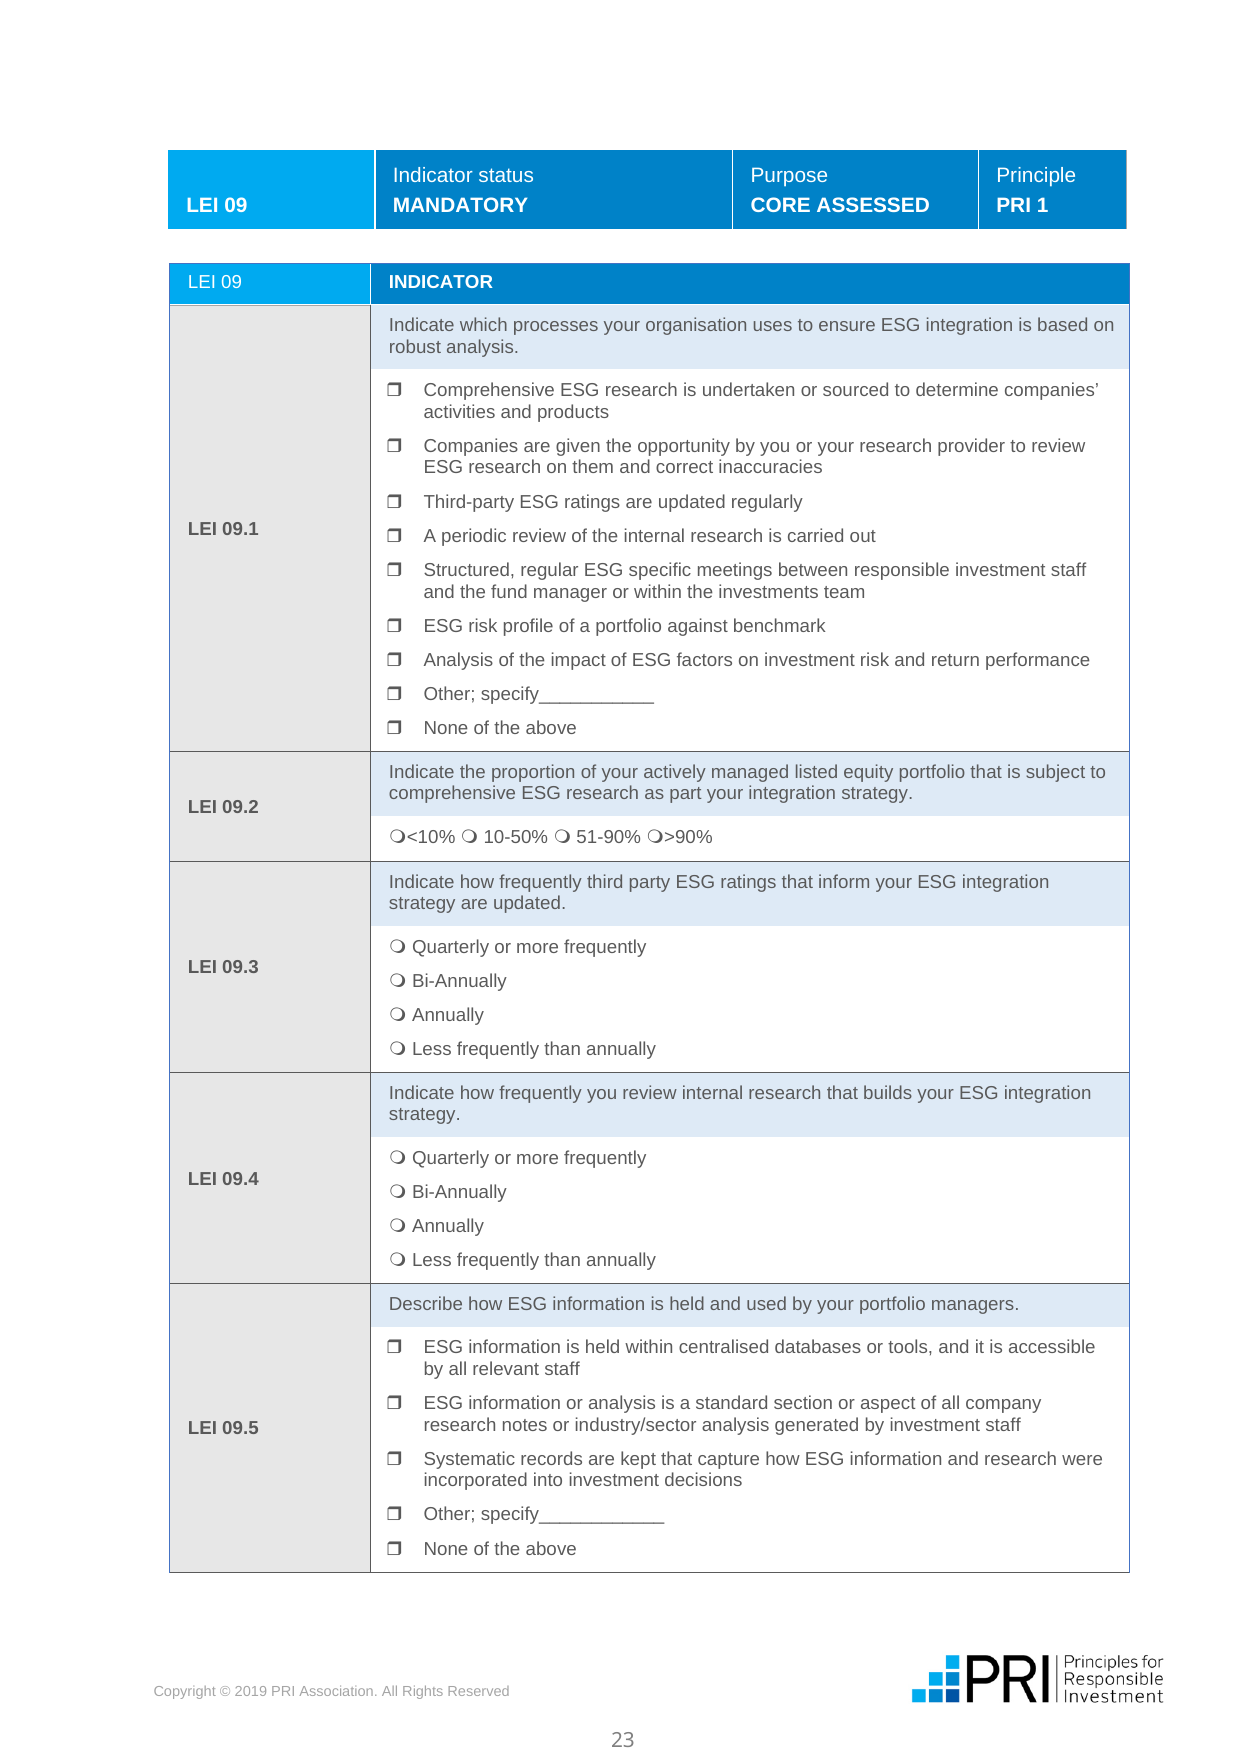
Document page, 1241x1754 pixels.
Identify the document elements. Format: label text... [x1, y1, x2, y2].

table_cell Describe how ESG information is held and used by your portfolio managers. [371, 1284, 1129, 1327]
picture [880, 1560, 1240, 1753]
table_cell LEI 09.3 [170, 862, 370, 1072]
table_cell Comprehensive ESG research is undertaken or sourced to determine companies’ activities and products Companies are given the opportunity by you or your research provider to review ESG research on them and correct inaccuracies Third-party ESG ratings are updated regularly A periodic review of the internal research is carried out Structured, regular ESG specific meetings between responsible investment staff and the fund manager or within the investments team ESG risk profile of a portfolio against benchmark Analysis of the impact of ESG factors on investment risk and return performance Other; specify___________ None of the above [371, 370, 1129, 751]
table_header Purpose [733, 150, 978, 186]
table_cell LEI 09.5 [170, 1284, 370, 1572]
table_header [168, 150, 374, 186]
table_cell ESG information is held within centralised databases or tools, and it is accessible by all relevant staff ESG information or analysis is a standard section or aspect of all company research notes or industry/sector analysis generated by investment staff Systematic records are kept that capture how ESG information and research were incorporated into investment decisions Other; specify____________ None of the above [371, 1327, 1129, 1572]
table_header INDICATOR [371, 264, 1129, 304]
table_cell Indicate which processes your organisation uses to ensure ESG integration is based on robust analysis. [371, 305, 1129, 369]
table_cell <10% 10-50% 51-90% >90% [371, 816, 1129, 861]
table_cell LEI 09.2 [170, 752, 370, 861]
table_cell Indicate how frequently you review internal research that builds your ESG integration strategy. [371, 1073, 1129, 1137]
table_header Principle [979, 150, 1126, 186]
table_cell MANDATORY [376, 186, 732, 229]
table_header Indicator status [376, 150, 732, 186]
table_cell PRI 1 [979, 186, 1126, 229]
table_cell CORE ASSESSED [733, 186, 978, 229]
table_cell Quarterly or more frequently Bi-Annually Annually Less frequently than annually [371, 926, 1129, 1072]
table_cell Indicate how frequently third party ESG ratings that inform your ESG integration strategy are updated. [371, 862, 1129, 926]
table_cell Quarterly or more frequently Bi-Annually Annually Less frequently than annually [371, 1137, 1129, 1283]
table_cell LEI 09.1 [170, 306, 370, 751]
table_cell LEI 09.4 [170, 1073, 370, 1283]
table_header LEI 09 [170, 264, 370, 304]
table_cell LEI 09 [168, 186, 374, 229]
table_cell Indicate the proportion of your actively managed listed equity portfolio that is subject to comprehensive ESG research as part your integration strategy. [371, 752, 1129, 816]
